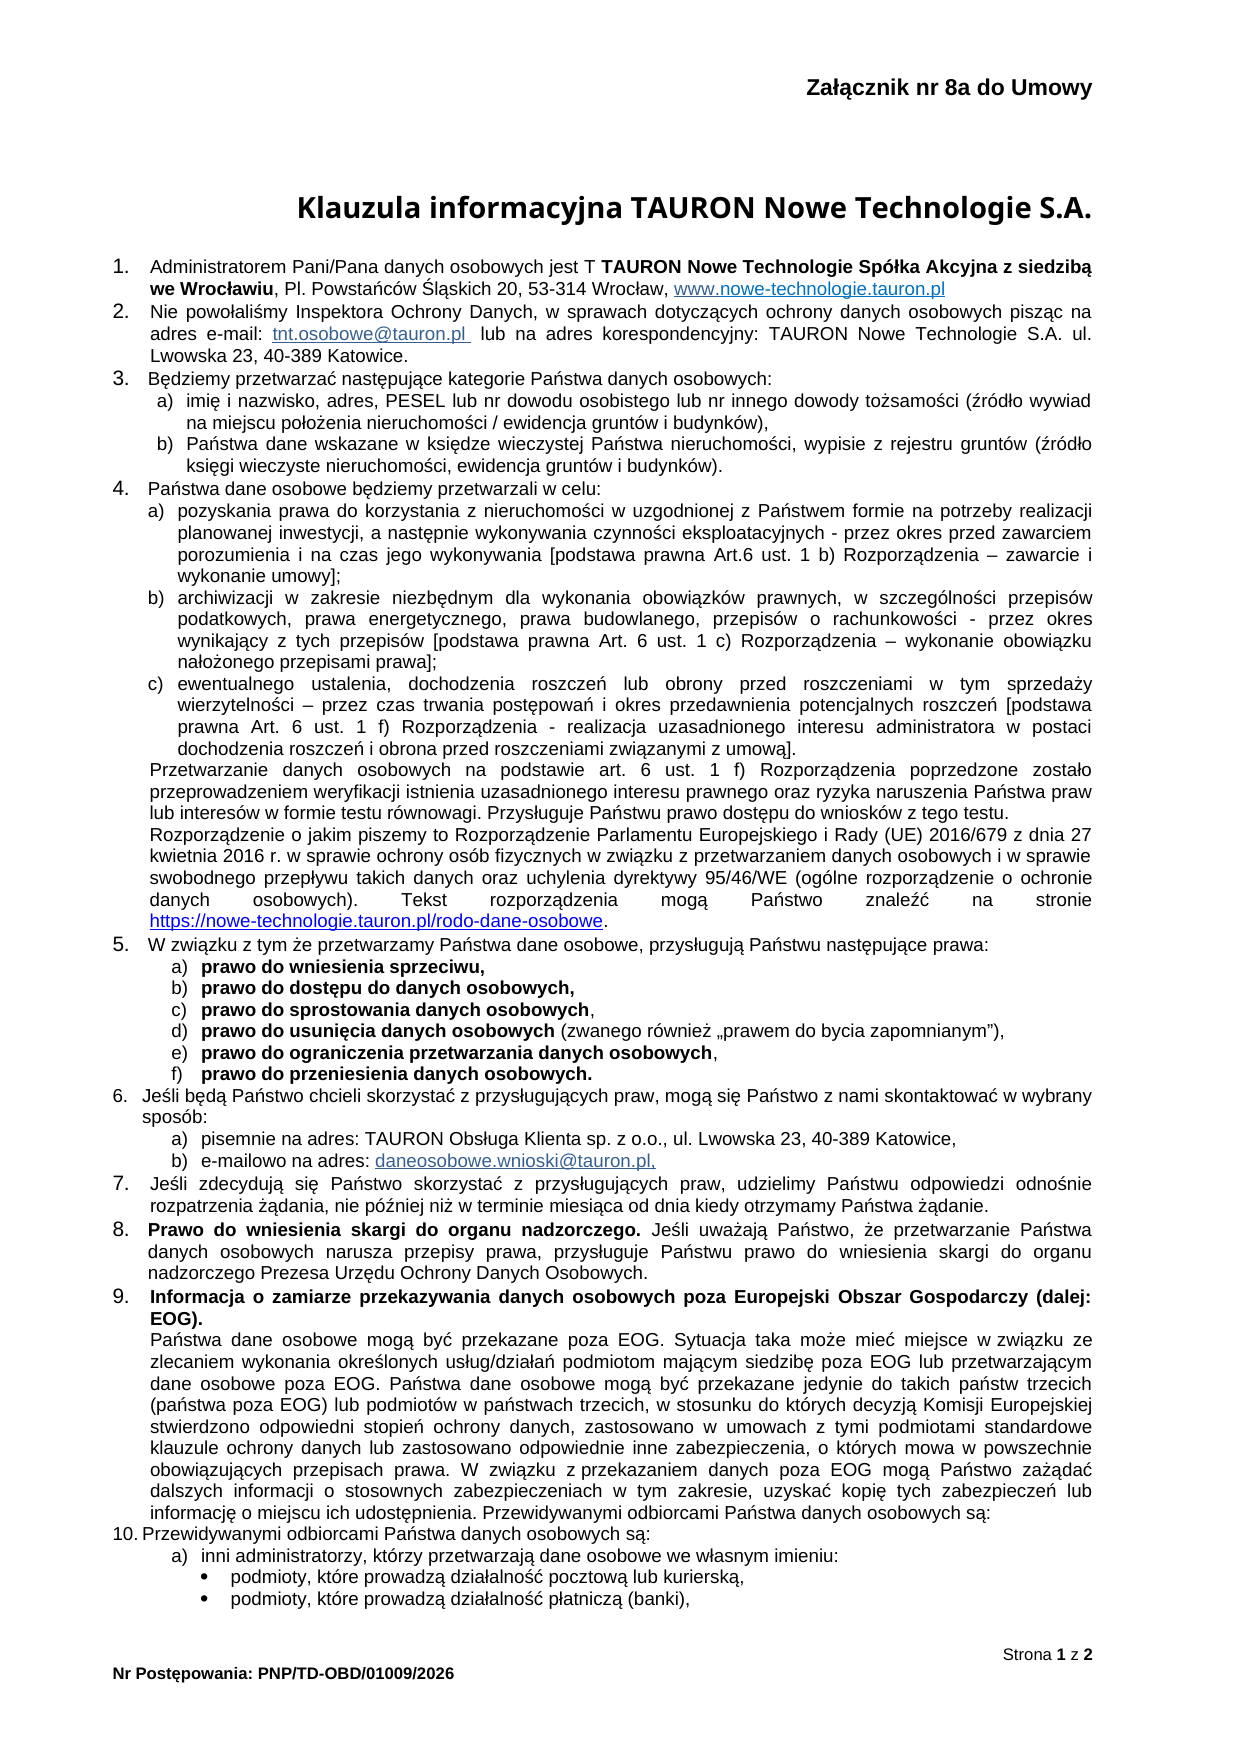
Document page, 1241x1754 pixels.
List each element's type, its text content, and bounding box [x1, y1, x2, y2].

list podmioty, które prowadzą działalność pocztową lub kurierską, [201, 1566, 1092, 1588]
list Państwa dane wskazane w księdze wieczystej Państwa nieruchomości, wypisie z rejestru gruntów (źródło księgi wieczyste nieruchomości, ewidencja gruntów i budynków). [157, 433, 1092, 476]
list Będziemy przetwarzać następujące kategorie Państwa danych osobowych: [112, 366, 1092, 390]
list Jeśli zdecydują się Państwo skorzystać z przysługujących praw, udzielimy Państwu odpowiedzi odnośnie rozpatrzenia żądania, nie później niż w terminie miesiąca od dnia kiedy otrzymamy Państwa żądanie. [112, 1171, 1092, 1217]
list Państwa dane osobowe będziemy przetwarzali w celu: [112, 476, 1092, 500]
list Nie powołaliśmy Inspektora Ochrony Danych, w sprawach dotyczących ochrony danych osobowych pisząc na adres e-mail: tnt.osobowe@tauron.pl lub na adres korespondencyjny: TAURON Nowe Technologie S.A. ul. Lwowska 23, 40-389 Katowice. [112, 299, 1092, 366]
list W związku z tym że przetwarzamy Państwa dane osobowe, przysługują Państwu następujące prawa: [112, 931, 1092, 955]
list archiwizacji w zakresie niezbędnym dla wykonania obowiązków prawnych, w szczególności przepisów podatkowych, prawa energetycznego, prawa budowlanego, przepisów o rachunkowości - przez okres wynikający z tych przepisów [podstawa prawna Art. 6 ust. 1 c) Rozporządzenia – wykonanie obowiązku nałożonego przepisami prawa]; [148, 586, 1092, 673]
list inni administratorzy, którzy przetwarzają dane osobowe we własnym imieniu: [171, 1545, 1092, 1566]
text Przetwarzanie danych osobowych na podstawie art. 6 ust. 1 f) Rozporządzenia poprzedzone zostało przeprowadzeniem weryfikacji istnienia uzasadnionego interesu prawnego oraz ryzyka naruszenia Państwa praw lub interesów w formie testu równowagi. Przysługuje Państwu prawo dostępu do wniosków z tego testu. [149, 759, 1092, 824]
list Prawo do wniesienia skargi do organu nadzorczego. Jeśli uważają Państwo, że przetwarzanie Państwa danych osobowych narusza przepisy prawa, przysługuje Państwu prawo do wniesienia skargi do organu nadzorczego Prezesa Urzędu Ochrony Danych Osobowych. [112, 1217, 1092, 1284]
list pozyskania prawa do korzystania z nieruchomości w uzgodnionej z Państwem formie na potrzeby realizacji planowanej inwestycji, a następnie wykonywania czynności eksploatacyjnych - przez okres przed zawarciem porozumienia i na czas jego wykonywania [podstawa prawna Art.6 ust. 1 b) Rozporządzenia – zawarcie i wykonanie umowy]; [148, 500, 1092, 586]
text Państwa dane osobowe mogą być przekazane poza EOG. Sytuacja taka może mieć miejsce w związku ze zlecaniem wykonania określonych usług/działań podmiotom mającym siedzibę poza EOG lub przetwarzającym dane osobowe poza EOG. Państwa dane osobowe mogą być przekazane jedynie do takich państw trzecich (państwa poza EOG) lub podmiotów w państwach trzecich, w stosunku do których decyzją Komisji Europejskiej stwierdzono odpowiedni stopień ochrony danych, zastosowano w umowach z tymi podmiotami standardowe klauzule ochrony danych lub zastosowano odpowiednie inne zabezpieczenia, o których mowa w powszechnie obowiązujących przepisach prawa. W związku z przekazaniem danych poza EOG mogą Państwo zażądać dalszych informacji o stosownych zabezpieczeniach w tym zakresie, uzyskać kopię tych zabezpieczeń lub informację o miejscu ich udostępnienia. Przewidywanymi odbiorcami Państwa danych osobowych są: [150, 1329, 1092, 1523]
text Klauzula informacyjna TAURON Nowe Technologie S.A. [112, 187, 1092, 227]
list imię i nazwisko, adres, PESEL lub nr dowodu osobistego lub nr innego dowody tożsamości (źródło wywiad na miejscu położenia nieruchomości / ewidencja gruntów i budynków), [157, 390, 1092, 433]
list podmioty, które prowadzą działalność płatniczą (banki), [201, 1588, 1092, 1610]
list e-mailowo na adres: daneosobowe.wnioski@tauron.pl, [171, 1149, 1092, 1171]
list ewentualnego ustalenia, dochodzenia roszczeń lub obrony przed roszczeniami w tym sprzedaży wierzytelności – przez czas trwania postępowań i okres przedawnienia potencjalnych roszczeń [podstawa prawna Art. 6 ust. 1 f) Rozporządzenia - realizacja uzasadnionego interesu administratora w postaci dochodzenia roszczeń i obrona przed roszczeniami związanymi z umową]. [148, 673, 1092, 759]
text 10. Przewidywanymi odbiorcami Państwa danych osobowych są: [112, 1523, 1092, 1545]
list Administratorem Pani/Pana danych osobowych jest T TAURON Nowe Technologie Spółka Akcyjna z siedzibą we Wrocławiu, Pl. Powstańców Śląskich 20, 53-314 Wrocław, www.nowe-technologie.tauron.pl [112, 253, 1092, 299]
list prawo do wniesienia sprzeciwu, [171, 955, 1092, 977]
text Rozporządzenie o jakim piszemy to Rozporządzenie Parlamentu Europejskiego i Rady (UE) 2016/679 z dnia 27 kwietnia 2016 r. w sprawie ochrony osób fizycznych w związku z przetwarzaniem danych osobowych i w sprawie swobodnego przepływu takich danych oraz uchylenia dyrektywy 95/46/WE (ogólne rozporządzenie o ochronie danych osobowych). Tekst rozporządzenia mogą Państwo znaleźć na stronie https://nowe-technologie.tauron.pl/rodo-dane-osobowe. [149, 824, 1092, 931]
list Jeśli będą Państwo chcieli skorzystać z przysługujących praw, mogą się Państwo z nami skontaktować w wybrany sposób: [112, 1085, 1092, 1128]
list prawo do ograniczenia przetwarzania danych osobowych, [171, 1042, 1092, 1063]
list prawo do dostępu do danych osobowych, [171, 977, 1092, 998]
list Informacja o zamiarze przekazywania danych osobowych poza Europejski Obszar Gospodarczy (dalej: EOG). [112, 1284, 1092, 1329]
list pisemnie na adres: TAURON Obsługa Klienta sp. z o.o., ul. Lwowska 23, 40-389 Katowice, [171, 1128, 1092, 1149]
list prawo do przeniesienia danych osobowych. [171, 1063, 1092, 1085]
list prawo do sprostowania danych osobowych, [171, 998, 1092, 1020]
list prawo do usunięcia danych osobowych (zwanego również „prawem do bycia zapomnianym”), [171, 1020, 1092, 1042]
